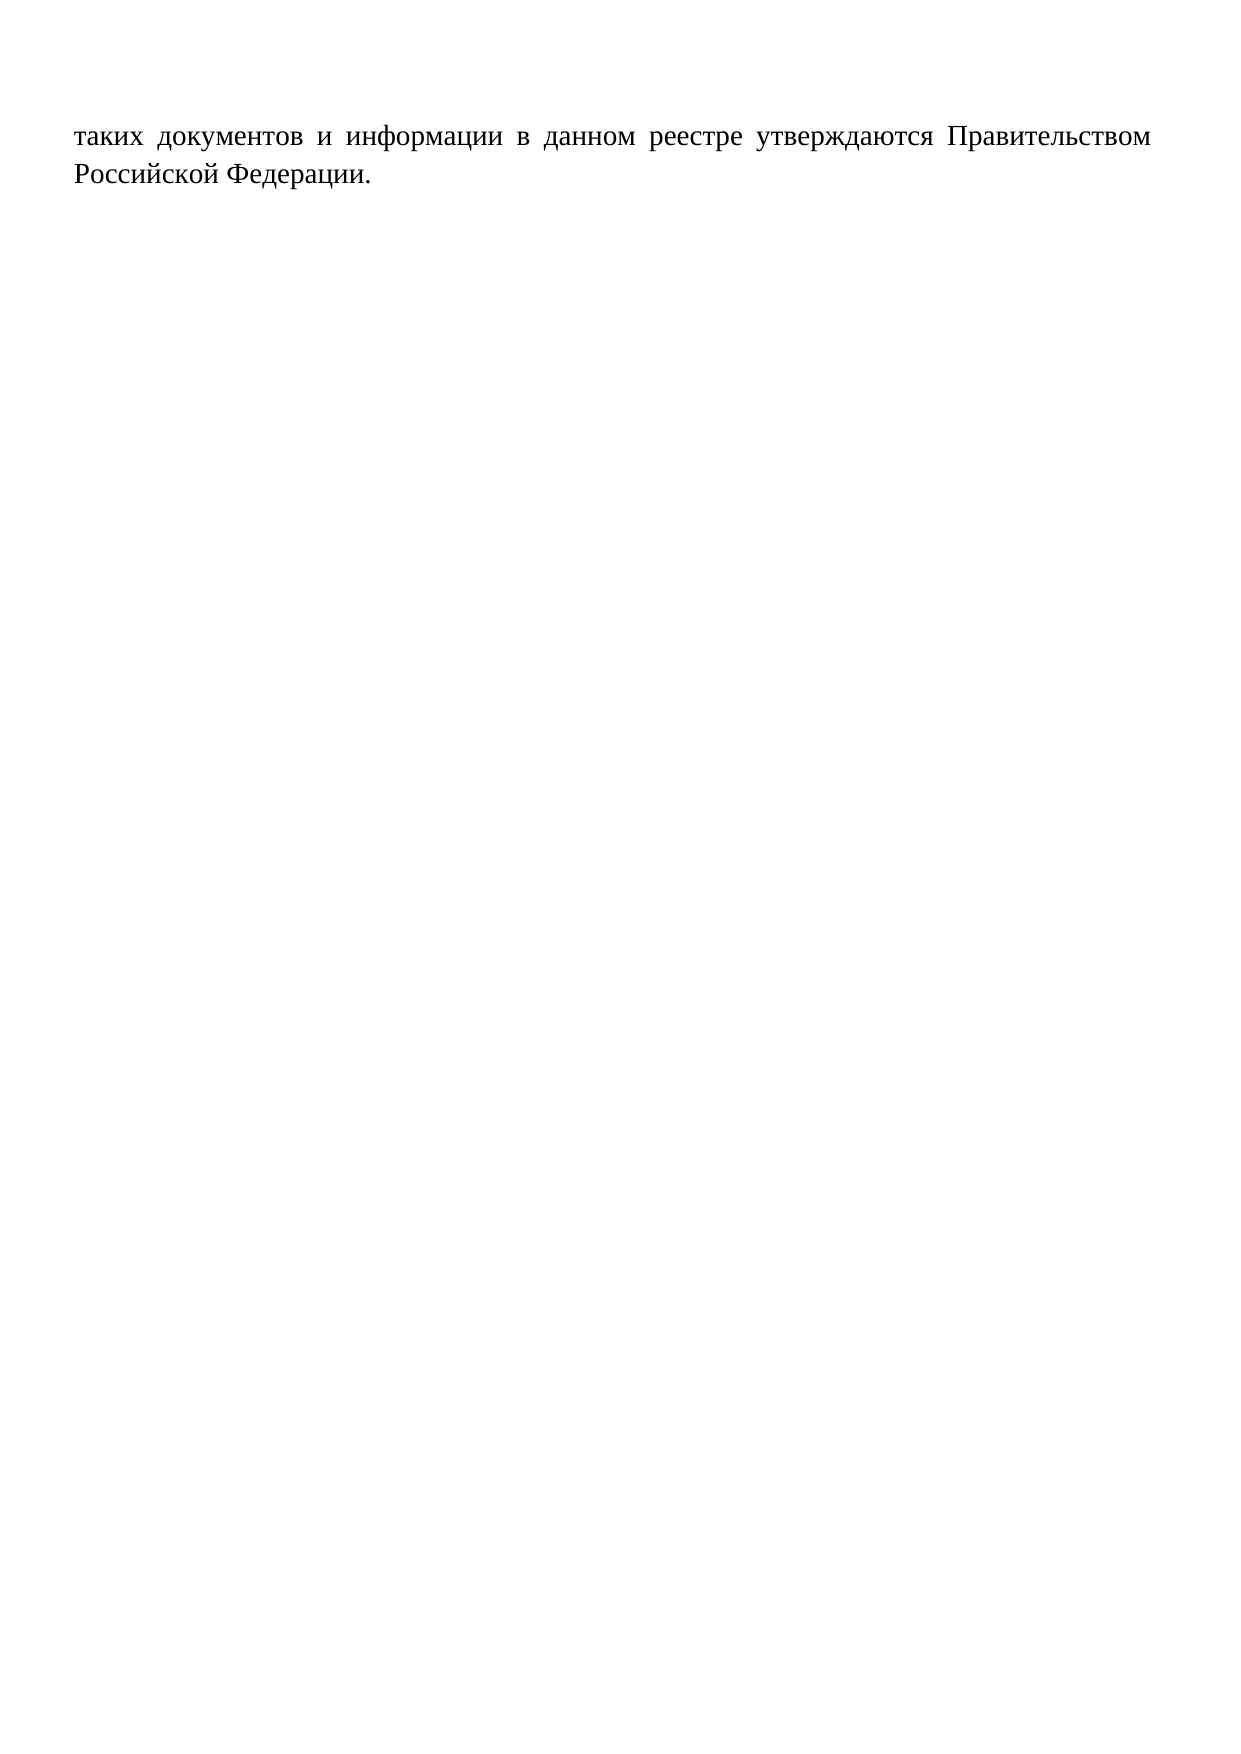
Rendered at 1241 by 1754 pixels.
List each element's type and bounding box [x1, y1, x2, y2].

text [74, 118, 1152, 190]
